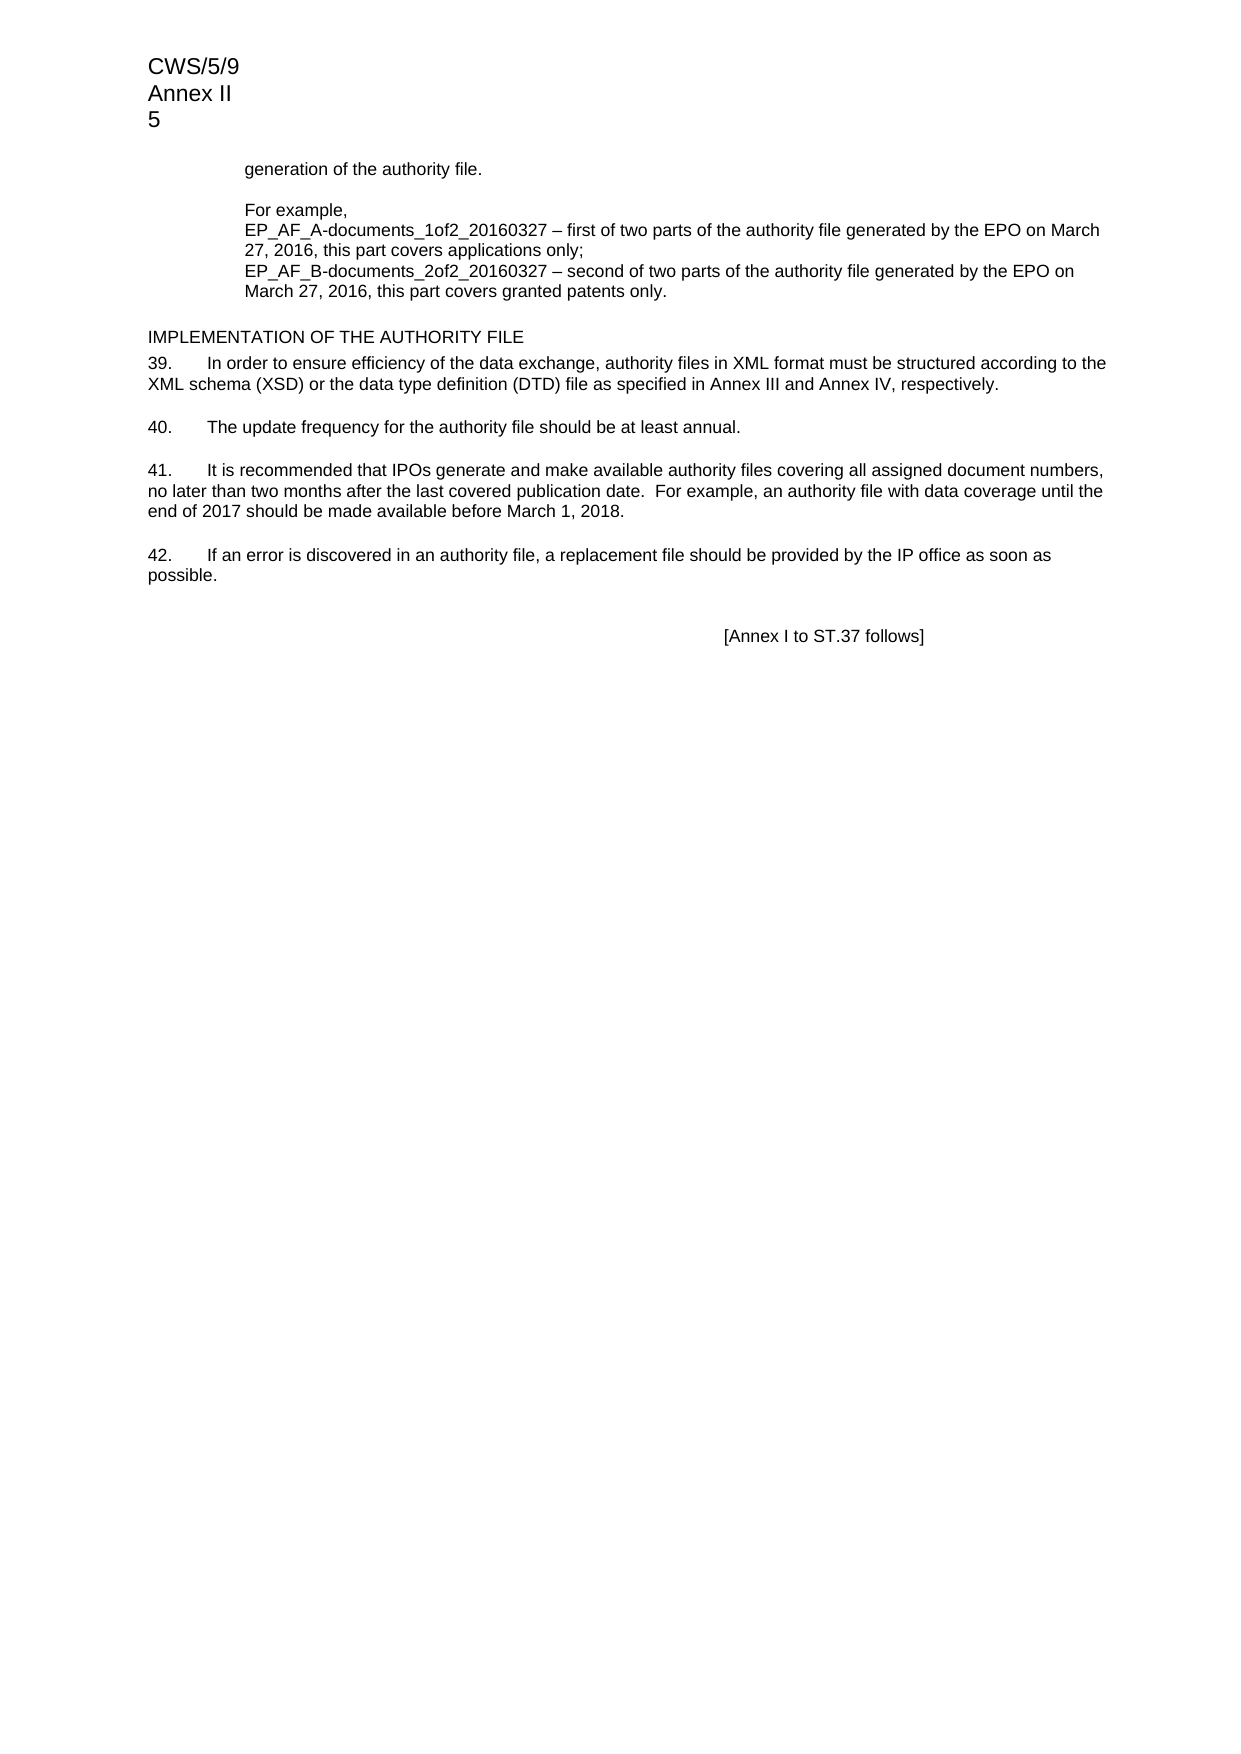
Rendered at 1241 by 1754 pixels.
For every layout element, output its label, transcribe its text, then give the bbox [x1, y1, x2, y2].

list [207, 158, 1122, 301]
subtitle IMPLEMENTATION OF THE AUTHORITY FILE [148, 326, 1122, 347]
text In order to ensure efficiency of the data exchange, authority files in XML format must be structured according to the XML schema (XSD) or the data type definition (DTD) file as specified in Annex III and Annex IV, respectively. [148, 353, 1122, 394]
text It is recommended that IPOs generate and make available authority files covering all assigned document numbers, no later than two months after the last covered publication date. For example, an authority file with data coverage until the end of 2017 should be made available before March 1, 2018. [148, 460, 1122, 521]
list [Annex I to ST.37 follows] [724, 626, 1122, 646]
text The update frequency for the authority file should be at least annual. [148, 417, 1122, 437]
text If an error is discovered in an authority file, a replacement file should be provided by the IP office as soon as possible. [148, 544, 1122, 585]
